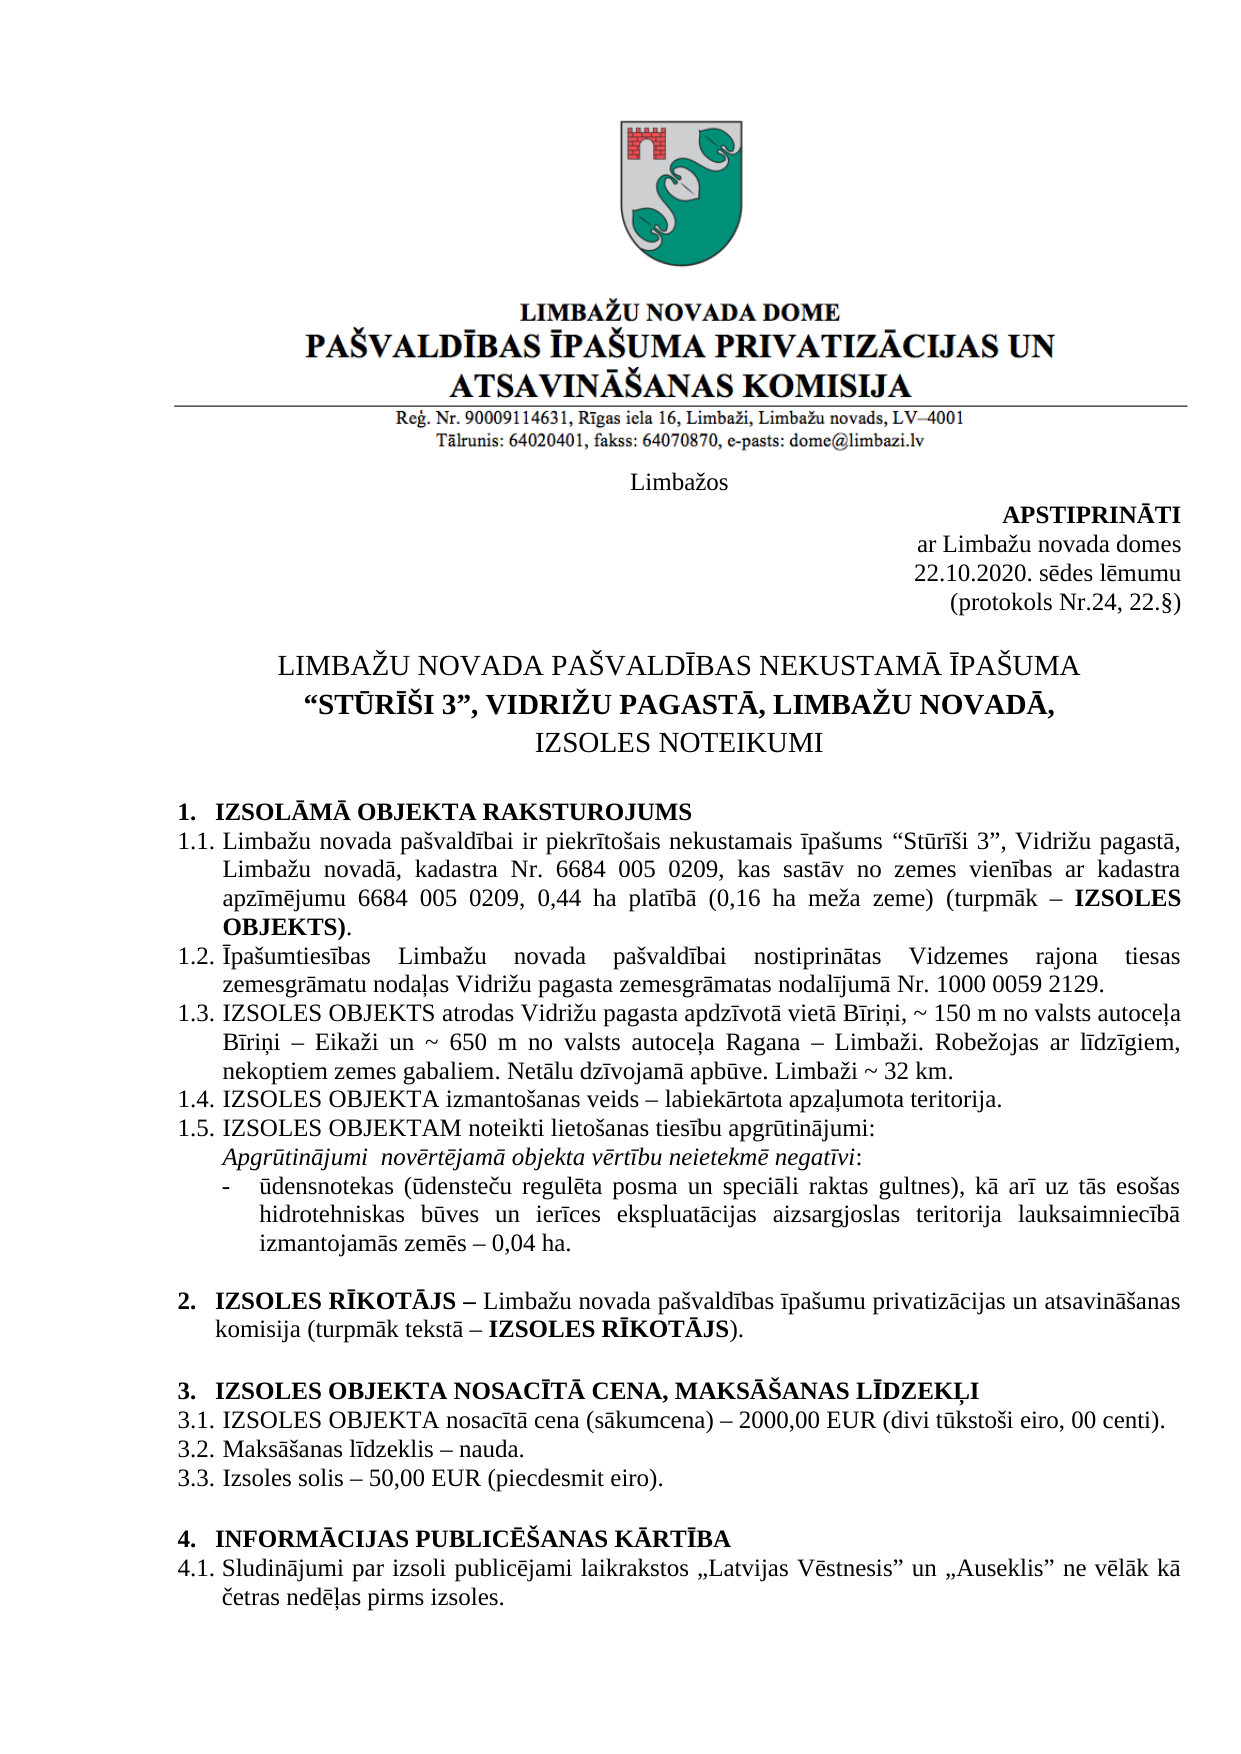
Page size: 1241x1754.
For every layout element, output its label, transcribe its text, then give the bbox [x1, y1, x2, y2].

list INFORMĀCIJAS PUBLICĒŠANAS KĀRTĪBA [177, 1524, 1181, 1553]
list IZSOLES OBJEKTA NOSACĪTĀ CENA, MAKSĀŠANAS LĪDZEKĻI [177, 1376, 1181, 1405]
list IZSOLES OBJEKTAM noteikti lietošanas tiesību apgrūtinājumi: [177, 1113, 1181, 1142]
text APSTIPRINĀTI [852, 500, 1181, 529]
list IZSOLES OBJEKTA nosacītā cena (sākumcena) – 2000,00 EUR (divi tūkstoši eiro, 00 centi). [177, 1405, 1181, 1434]
list Limbažu novada pašvaldībai ir piekrītošais nekustamais īpašums “Stūrīši 3”, Vidrižu pagastā, Limbažu novadā, kadastra Nr. 6684 005 0209, kas sastāv no zemes vienības ar kadastra apzīmējumu 6684 005 0209, 0,44 ha platībā (0,16 ha meža zeme) (turpmāk – IZSOLES OBJEKTS). [177, 826, 1181, 941]
list Apgrūtinājumi novērtējamā objekta vērtību neietekmē negatīvi: [222, 1142, 1181, 1171]
text ar Limbažu novada domes [477, 529, 1181, 558]
list IZSOLES RĪKOTĀJS – Limbažu novada pašvaldības īpašumu privatizācijas un atsavināšanas komisija (turpmāk tekstā – IZSOLES RĪKOTĀJS). [177, 1286, 1181, 1343]
list IZSOLĀMĀ OBJEKTA RAKSTUROJUMS [177, 797, 1181, 826]
list Maksāšanas līdzeklis – nauda. [177, 1434, 1181, 1463]
text (protokols Nr.24, 22.§) [177, 587, 1181, 615]
list IZSOLES OBJEKTS atrodas Vidrižu pagasta apdzīvotā vietā Bīriņi, ~ 150 m no valsts autoceļa Bīriņi – Eikaži un ~ 650 m no valsts autoceļa Ragana – Limbaži. Robežojas ar līdzīgiem, nekoptiem zemes gabaliem. Netālu dzīvojamā apbūve. Limbaži ~ 32 km. [177, 998, 1181, 1084]
text “Stūrīši 3”, Vidrižu pagastā, Limbažu novadā, [177, 687, 1181, 721]
text IZSOLES NOTEIKUMI [177, 726, 1181, 759]
text 22.10.2020. sēdes lēmumu [177, 558, 1181, 587]
picture [0, 1, 1236, 452]
text Limbažos [177, 452, 1181, 496]
list ūdensnotekas (ūdensteču regulēta posma un speciāli raktas gultnes), kā arī uz tās esošas hidrotehniskas būves un ierīces ekspluatācijas aizsargjoslas teritorija lauksaimniecībā izmantojamās zemēs – 0,04 ha. [222, 1171, 1181, 1257]
list Izsoles solis – 50,00 EUR (piecdesmit eiro). [177, 1463, 1181, 1491]
list IZSOLES OBJEKTA izmantošanas veids – labiekārtota apzaļumota teritorija. [177, 1084, 1181, 1113]
list Sludinājumi par izsoli publicējami laikrakstos „Latvijas Vēstnesis” un „Auseklis” ne vēlāk kā četras nedēļas pirms izsoles. [177, 1553, 1181, 1611]
text limbažu NOVADA pašvaldības NEKUSTAMĀ ĪPAŠUMA [177, 648, 1181, 682]
list Īpašumtiesības Limbažu novada pašvaldībai nostiprinātas Vidzemes rajona tiesas zemesgrāmatu nodaļas Vidrižu pagasta zemesgrāmatas nodalījumā Nr. 1000 0059 2129. [177, 941, 1181, 998]
